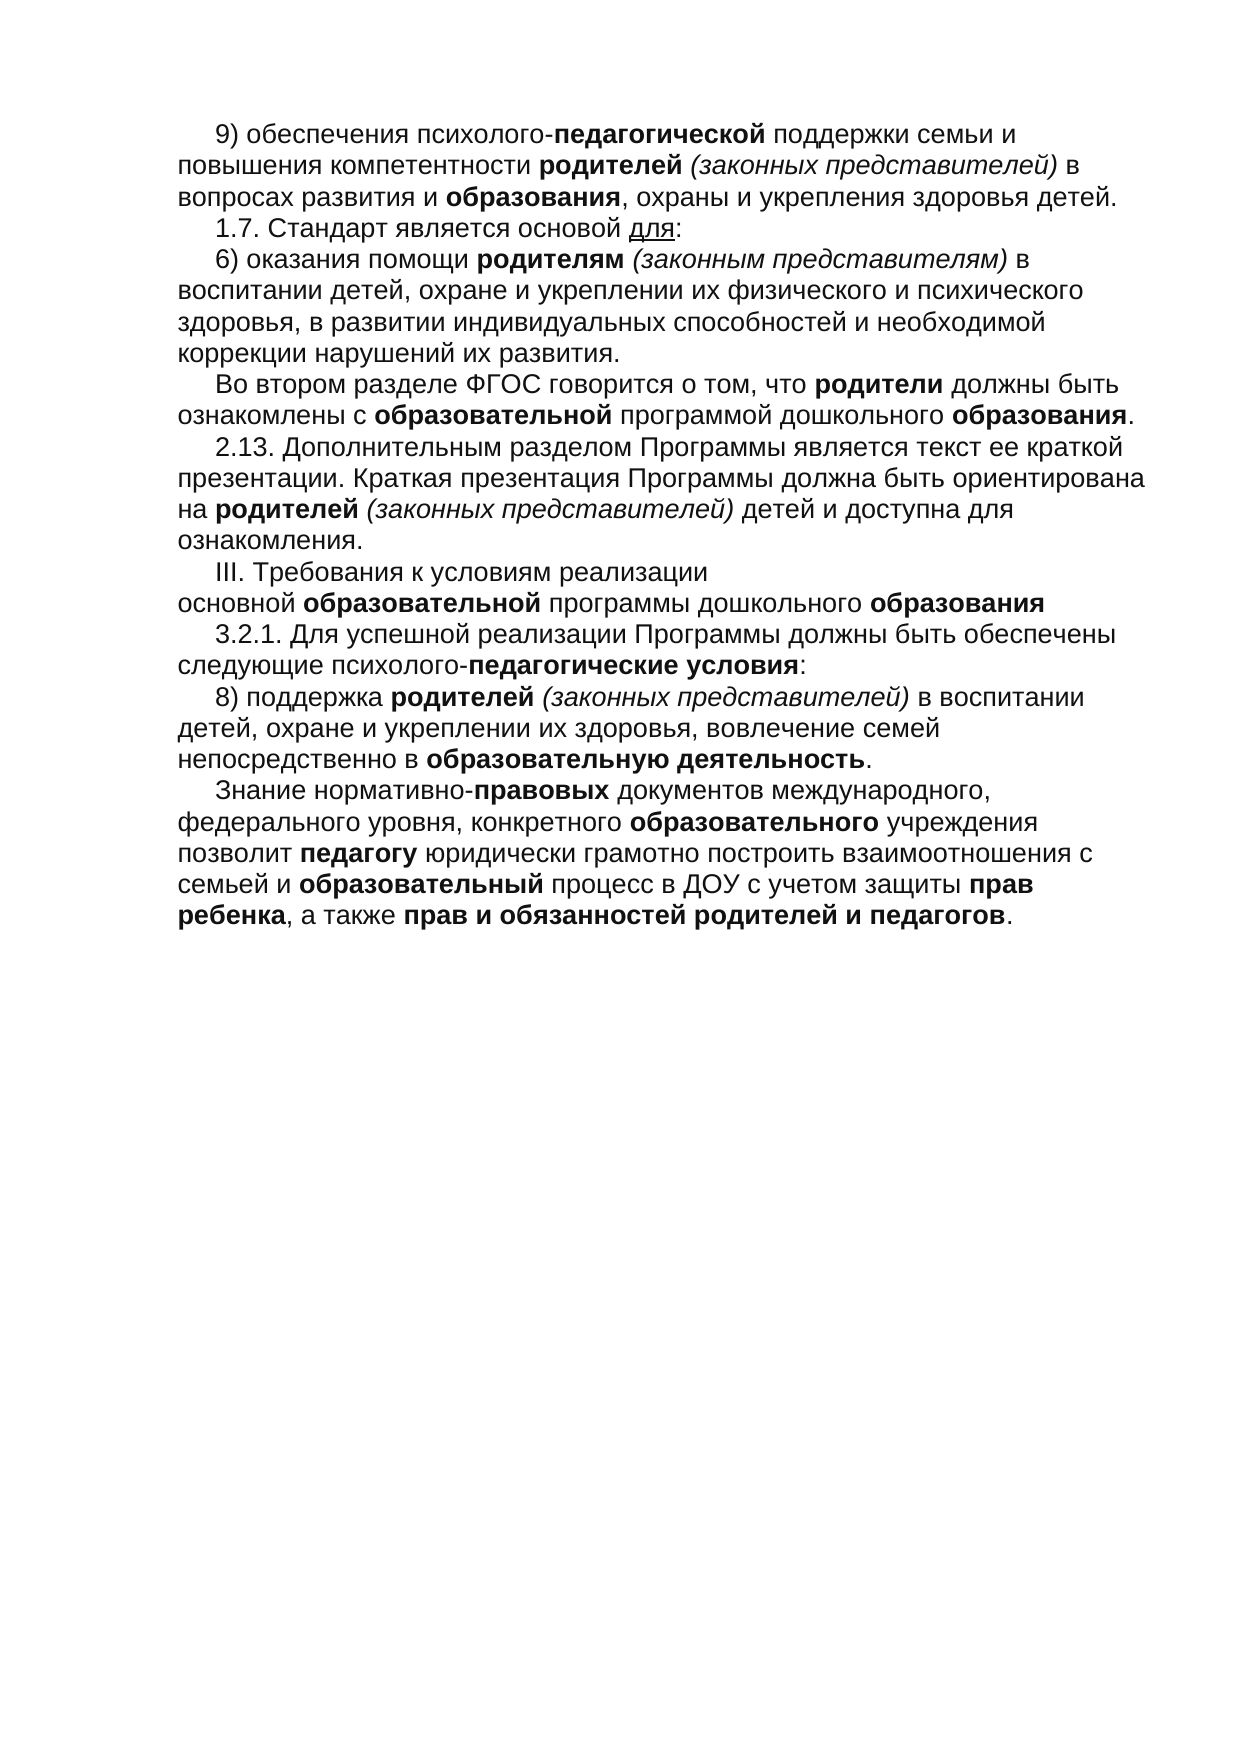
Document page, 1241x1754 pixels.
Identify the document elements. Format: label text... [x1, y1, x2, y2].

text 3.2.1. Для успешной реализации Программы должны быть обеспечены следующие психолого-педагогические условия: [177, 618, 1152, 681]
text Во втором разделе ФГОС говорится о том, что родители должны быть ознакомлены с образовательной программой дошкольного образования. [177, 368, 1152, 431]
text 8) поддержка родителей (законных представителей) в воспитании детей, охране и укреплении их здоровья, вовлечение семей непосредственно в образовательную деятельность. [177, 681, 1152, 774]
text 1.7. Стандарт является основой для: [177, 212, 1152, 243]
text 2.13. Дополнительным разделом Программы является текст ее краткой презентации. Краткая презентация Программы должна быть ориентирована на родителей (законных представителей) детей и доступна для ознакомления. [177, 431, 1152, 556]
text Знание нормативно-правовых документов международного, федерального уровня, конкретного образовательного учреждения позволит педагогу юридически грамотно построить взаимоотношения с семьей и образовательный процесс в ДОУ с учетом защиты прав ребенка, а также прав и обязанностей родителей и педагогов. [177, 774, 1152, 931]
text 6) оказания помощи родителям (законным представителям) в воспитании детей, охране и укреплении их физического и психического здоровья, в развитии индивидуальных способностей и необходимой коррекции нарушений их развития. [177, 243, 1152, 368]
text III. Требования к условиям реализации основной образовательной программы дошкольного образования [177, 556, 1152, 618]
text 9) обеспечения психолого-педагогической поддержки семьи и повышения компетентности родителей (законных представителей) в вопросах развития и образования, охраны и укрепления здоровья детей. [177, 118, 1152, 212]
